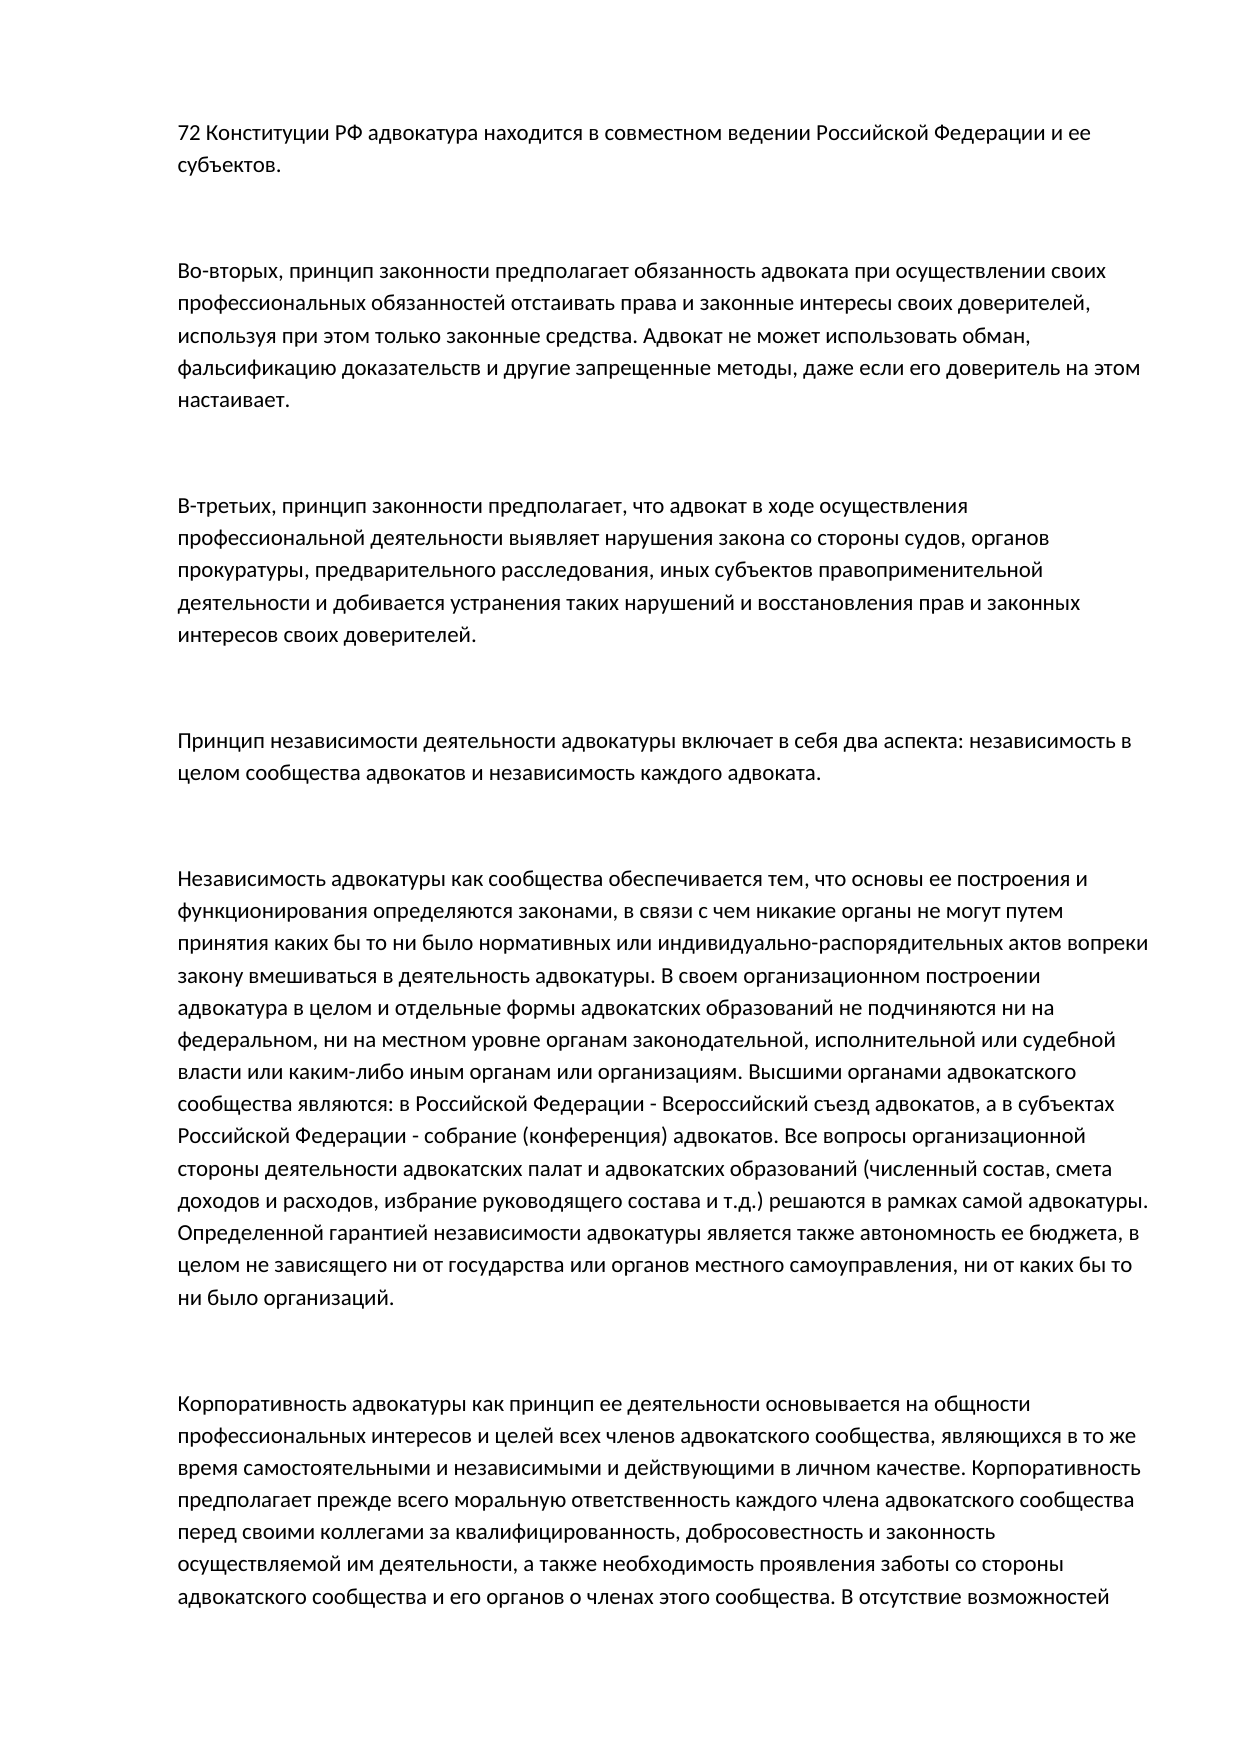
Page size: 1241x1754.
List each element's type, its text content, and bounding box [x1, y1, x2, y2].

text Во-вторых, принцип законности предполагает обязанность адвоката при осуществлении своих профессиональных обязанностей отстаивать права и законные интересы своих доверителей, используя при этом только законные средства. Адвокат не может использовать обман, фальсификацию доказательств и другие запрещенные методы, даже если его доверитель на этом настаивает. [177, 256, 1152, 413]
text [177, 1389, 1152, 1610]
text Независимость адвокатуры как сообщества обеспечивается тем, что основы ее построения и функционирования определяются законами, в связи с чем никакие органы не могут путем принятия каких бы то ни было нормативных или индивидуально-распорядительных актов вопреки закону вмешиваться в деятельность адвокатуры. В своем организационном построении адвокатура в целом и отдельные формы адвокатских образований не подчиняются ни на федеральном, ни на местном уровне органам законодательной, исполнительной или судебной власти или каким-либо иным органам или организациям. Высшими органами адвокатского сообщества являются: в Российской Федерации - Всероссийский съезд адвокатов, а в субъектах Российской Федерации - собрание (конференция) адвокатов. Все вопросы организационной стороны деятельности адвокатских палат и адвокатских образований (численный состав, смета доходов и расходов, избрание руководящего состава и т.д.) решаются в рамках самой адвокатуры. Определенной гарантией независимости адвокатуры является также автономность ее бюджета, в целом не зависящего ни от государства или органов местного самоуправления, ни от каких бы то ни было организаций. [177, 864, 1152, 1311]
text Принцип независимости деятельности адвокатуры включает в себя два аспекта: независимость в целом сообщества адвокатов и независимость каждого адвоката. [177, 726, 1152, 786]
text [177, 118, 1152, 178]
text В-третьих, принцип законности предполагает, что адвокат в ходе осуществления профессиональной деятельности выявляет нарушения закона со стороны судов, органов прокуратуры, предварительного расследования, иных субъектов правоприменительной деятельности и добивается устранения таких нарушений и восстановления прав и законных интересов своих доверителей. [177, 491, 1152, 648]
